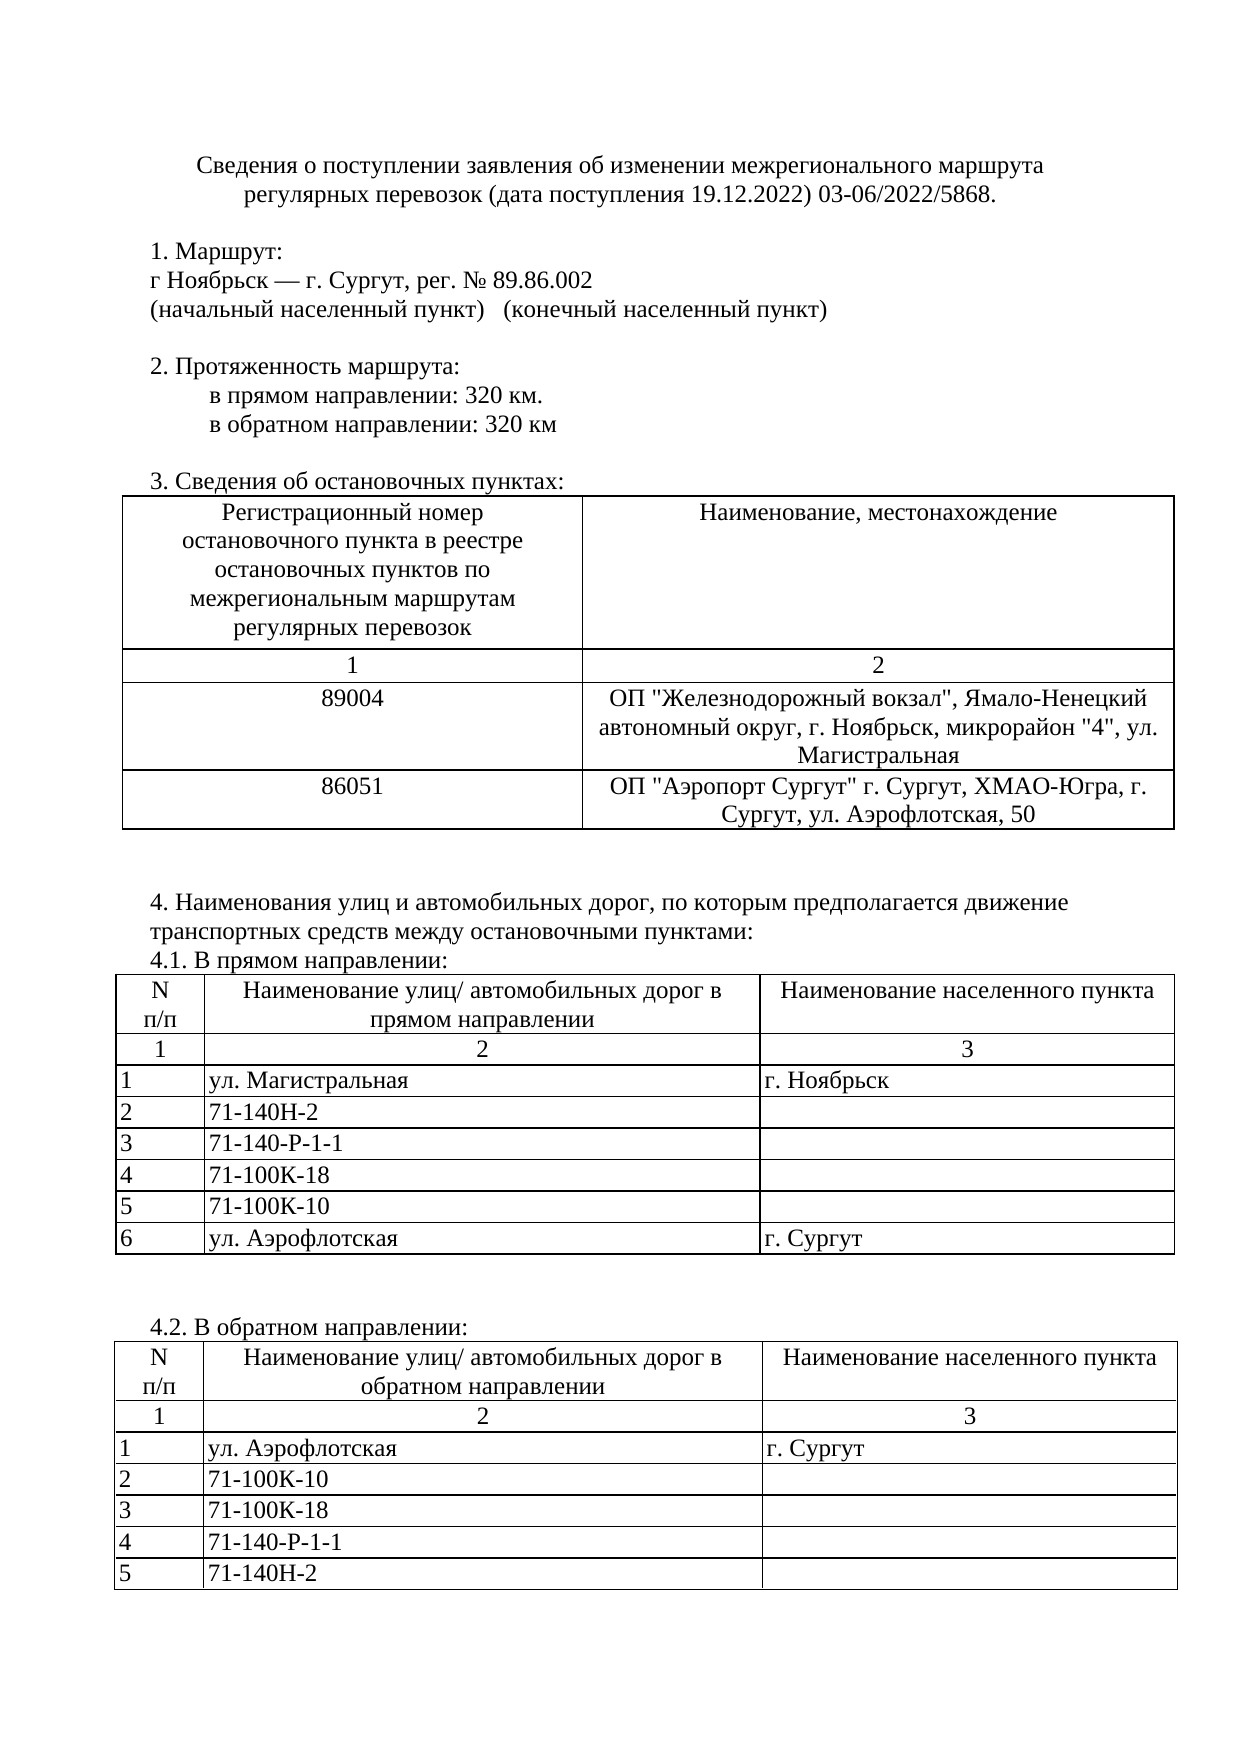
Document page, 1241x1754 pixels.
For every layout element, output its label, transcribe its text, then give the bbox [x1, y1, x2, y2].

table_header N п/п [115, 1342, 203, 1400]
table_cell [761, 1192, 1174, 1221]
table_cell 71-100К-10 [205, 1192, 759, 1221]
table_cell 71-140Н-2 [205, 1097, 759, 1127]
table_cell 71-140Н-2 [204, 1559, 762, 1588]
table_cell г. Ноябрьск [761, 1066, 1174, 1096]
table_cell г. Сургут [763, 1431, 1177, 1463]
table_cell 6 [117, 1223, 204, 1253]
table_header Наименование населенного пункта [761, 975, 1174, 1033]
table_cell 1 [117, 1066, 204, 1096]
table_cell [761, 1129, 1174, 1158]
table_cell 3 [761, 1034, 1174, 1064]
table_header Наименование населенного пункта [763, 1342, 1177, 1400]
text г Ноябрьск — г. Сургут, рег. № 89.86.002 [150, 265, 1090, 294]
text 3. Сведения об остановочных пунктах: [150, 466, 1090, 495]
table_cell 4 [115, 1527, 203, 1557]
text в прямом направлении: 320 км. [150, 380, 1090, 409]
text 2. Протяженность маршрута: [150, 351, 1090, 380]
table_cell 71-100К-10 [204, 1464, 762, 1494]
table_cell [763, 1526, 1177, 1557]
table_header Наименование улиц/ автомобильных дорог в обратном направлении [204, 1342, 762, 1400]
table_cell ул. Магистральная [205, 1066, 759, 1096]
table_cell ОП "Железнодорожный вокзал", Ямало-Ненецкий автономный округ, г. Ноябрьск, микрорайон "4", ул. Магистральная [583, 683, 1173, 769]
table_cell [763, 1557, 1177, 1588]
table_header N п/п [117, 975, 204, 1033]
text (начальный населенный пункт) (конечный населенный пункт) [150, 294, 1090, 322]
table_cell 3 [763, 1400, 1177, 1431]
text 4.1. В прямом направлении: [150, 945, 1090, 973]
table_cell ул. Аэрофлотская [204, 1433, 762, 1463]
table_cell 89004 [123, 683, 582, 769]
table_cell 3 [115, 1495, 203, 1526]
table_cell [763, 1463, 1177, 1494]
table_cell 2 [205, 1034, 759, 1064]
table_cell 1 [123, 650, 582, 681]
table_cell 71-100К-18 [204, 1496, 762, 1526]
table_header Регистрационный номер остановочного пункта в реестре остановочных пунктов по межрегиональным маршрутам регулярных перевозок [123, 497, 582, 648]
text 4.2. В обратном направлении: [150, 1312, 1090, 1341]
table_cell 3 [117, 1129, 204, 1158]
text в обратном направлении: 320 км [150, 409, 1090, 437]
table_cell [761, 1160, 1174, 1190]
table_cell 5 [117, 1192, 204, 1221]
table_cell 2 [115, 1464, 203, 1494]
table_header Наименование, местонахождение [583, 497, 1173, 648]
table_cell ул. Аэрофлотская [205, 1223, 759, 1253]
table_cell 2 [583, 650, 1173, 681]
table_cell 71-140-Р-1-1 [204, 1527, 762, 1557]
table_header Наименование улиц/ автомобильных дорог в прямом направлении [205, 975, 759, 1033]
table_cell ОП "Аэропорт Сургут" г. Сургут, ХМАО-Югра, г. Сургут, ул. Аэрофлотская, 50 [583, 771, 1173, 828]
table_cell 71-100К-18 [205, 1160, 759, 1190]
table_cell 5 [115, 1558, 203, 1588]
table_cell [763, 1494, 1177, 1526]
table_cell 1 [117, 1034, 204, 1064]
table_cell 2 [204, 1401, 762, 1431]
table_cell [761, 1097, 1174, 1127]
text Сведения о поступлении заявления об изменении межрегионального маршрута регулярных перевозок (дата поступления 19.12.2022) 03-06/2022/5868. [150, 150, 1090, 207]
table_cell 4 [117, 1160, 204, 1190]
text 4. Наименования улиц и автомобильных дорог, по которым предполагается движение транспортных средств между остановочными пунктами: [150, 887, 1090, 945]
text 1. Маршрут: [150, 236, 1090, 265]
table_cell 71-140-Р-1-1 [205, 1129, 759, 1158]
table_cell 2 [117, 1097, 204, 1127]
table_cell 1 [115, 1401, 203, 1431]
table_cell г. Сургут [761, 1223, 1174, 1253]
table_cell 86051 [123, 771, 582, 828]
table_cell 1 [115, 1432, 203, 1463]
